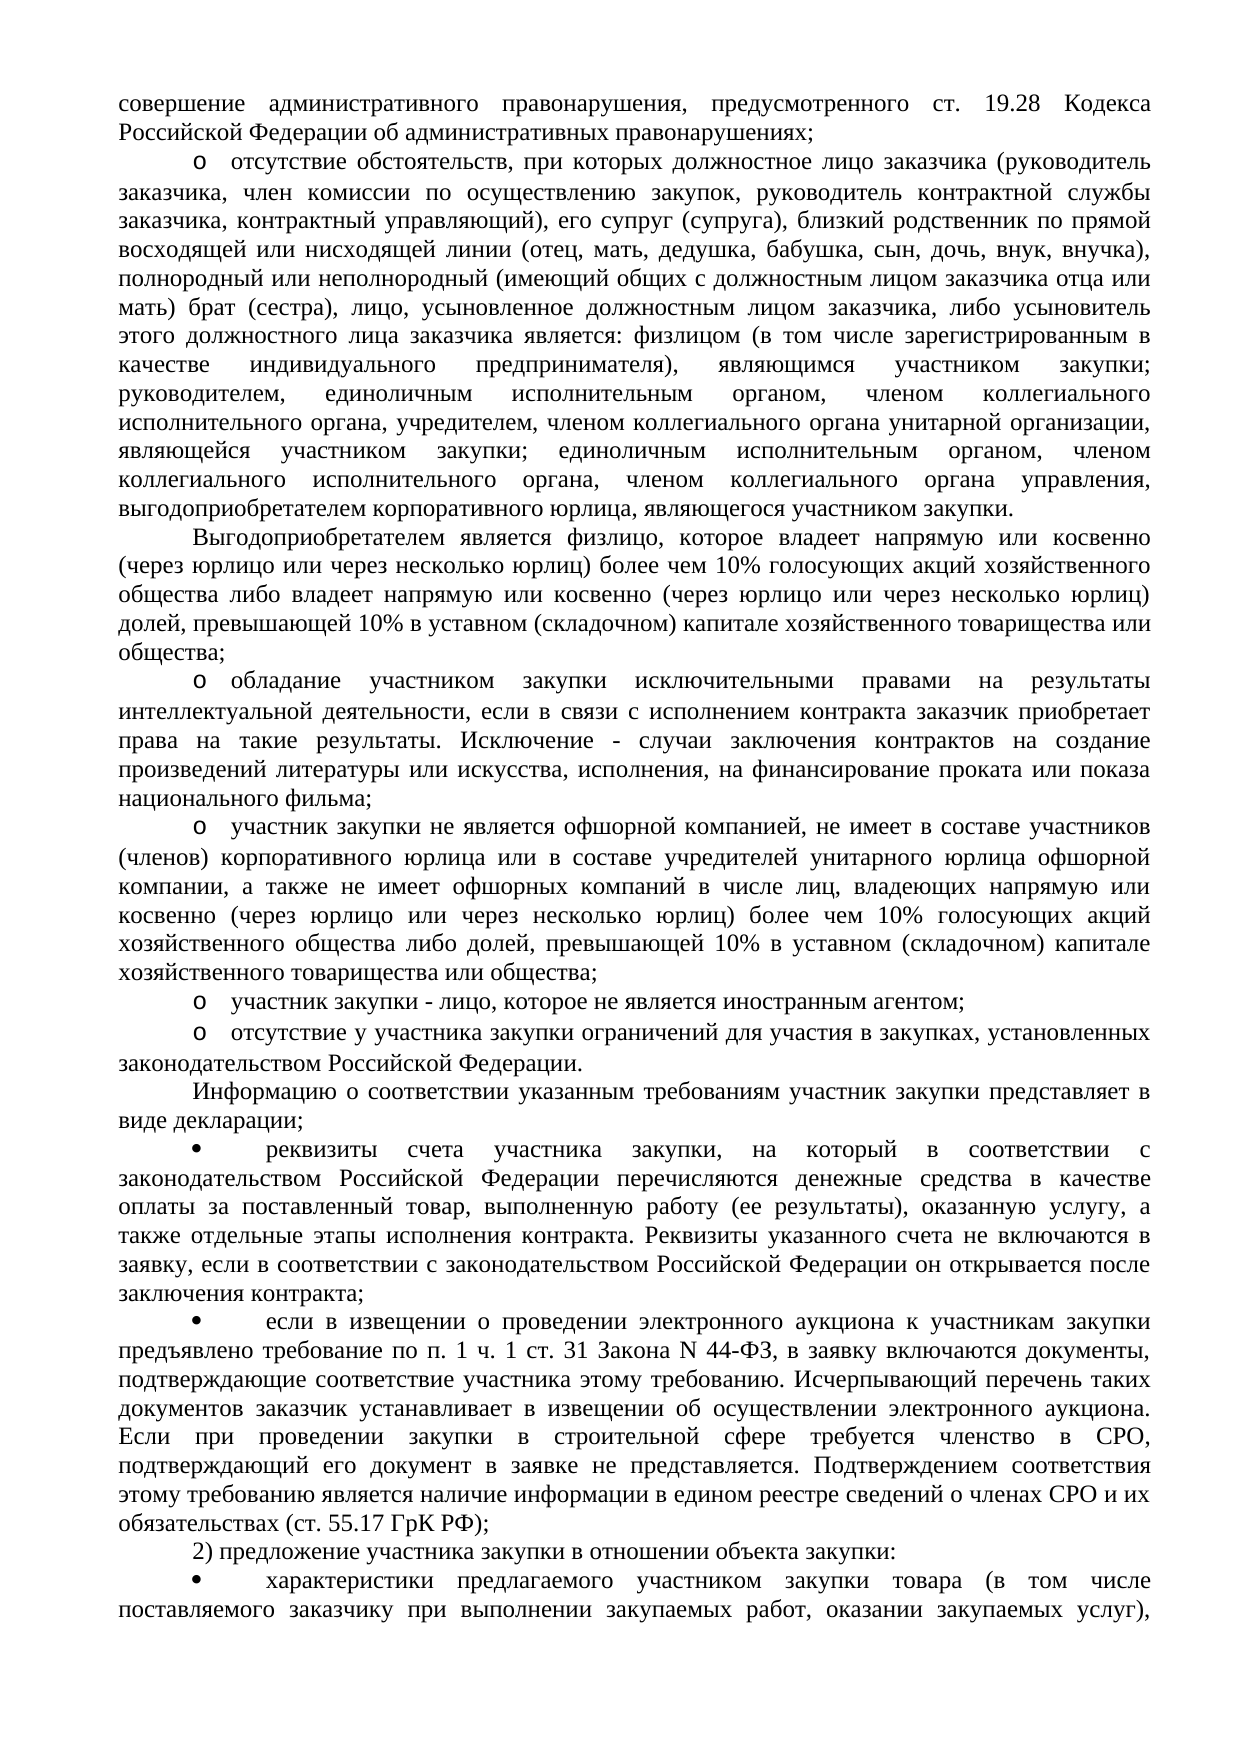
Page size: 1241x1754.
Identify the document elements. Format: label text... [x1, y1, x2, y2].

text Информацию о соответствии указанным требованиям участник закупки представляет в виде декларации; [118, 1076, 1152, 1134]
list участник закупки не является офшорной компанией, не имеет в составе участников (членов) корпоративного юрлица или в составе учредителей унитарного юрлица офшорной компании, а также не имеет офшорных компаний в числе лиц, владеющих напрямую или косвенно (через юрлицо или через несколько юрлиц) более чем 10% голосующих акций хозяйственного общества либо долей, превышающей 10% в уставном (складочном) капитале хозяйственного товарищества или общества; [118, 811, 1152, 986]
list если в извещении о проведении электронного аукциона к участникам закупки предъявлено требование по п. 1 ч. 1 ст. 31 Закона N 44-ФЗ, в заявку включаются документы, подтверждающие соответствие участника этому требованию. Исчерпывающий перечень таких документов заказчик устанавливает в извещении об осуществлении электронного аукциона. Если при проведении закупки в строительной сфере требуется членство в СРО, подтверждающий его документ в заявке не представляется. Подтверждением соответствия этому требованию является наличие информации в едином реестре сведений о членах СРО и их обязательствах (ст. 55.17 ГрК РФ); [118, 1306, 1152, 1536]
list отсутствие у участника закупки ограничений для участия в закупках, установленных законодательством Российской Федерации. [118, 1017, 1152, 1076]
text 2) предложение участника закупки в отношении объекта закупки: [118, 1536, 1152, 1565]
list отсутствие обстоятельств, при которых должностное лицо заказчика (руководитель заказчика, член комиссии по осуществлению закупок, руководитель контрактной службы заказчика, контрактный управляющий), его супруг (супруга), близкий родственник по прямой восходящей или нисходящей линии (отец, мать, дедушка, бабушка, сын, дочь, внук, внучка), полнородный или неполнородный (имеющий общих с должностным лицом заказчика отца или мать) брат (сестра), лицо, усыновленное должностным лицом заказчика, либо усыновитель этого должностного лица заказчика является: физлицом (в том числе зарегистрированным в качестве индивидуального предпринимателя), являющимся участником закупки; руководителем, единоличным исполнительным органом, членом коллегиального исполнительного органа, учредителем, членом коллегиального органа унитарной организации, являющейся участником закупки; единоличным исполнительным органом, членом коллегиального исполнительного органа, членом коллегиального органа управления, выгодоприобретателем корпоративного юрлица, являющегося участником закупки. [118, 146, 1152, 522]
list реквизиты счета участника закупки, на который в соответствии с законодательством Российской Федерации перечисляются денежные средства в качестве оплаты за поставленный товар, выполненную работу (ее результаты), оказанную услугу, а также отдельные этапы исполнения контракта. Реквизиты указанного счета не включаются в заявку, если в соответствии с законодательством Российской Федерации он открывается после заключения контракта; [118, 1134, 1152, 1306]
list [118, 88, 1152, 146]
list участник закупки - лицо, которое не является иностранным агентом; [118, 986, 1152, 1017]
list обладание участником закупки исключительными правами на результаты интеллектуальной деятельности, если в связи с исполнением контракта заказчик приобретает права на такие результаты. Исключение - случаи заключения контрактов на создание произведений литературы или искусства, исполнения, на финансирование проката или показа национального фильма; [118, 666, 1152, 811]
text Выгодоприобретателем является физлицо, которое владеет напрямую или косвенно (через юрлицо или через несколько юрлиц) более чем 10% голосующих акций хозяйственного общества либо владеет напрямую или косвенно (через юрлицо или через несколько юрлиц) долей, превышающей 10% в уставном (складочном) капитале хозяйственного товарищества или общества; [118, 522, 1152, 666]
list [118, 1565, 1152, 1623]
